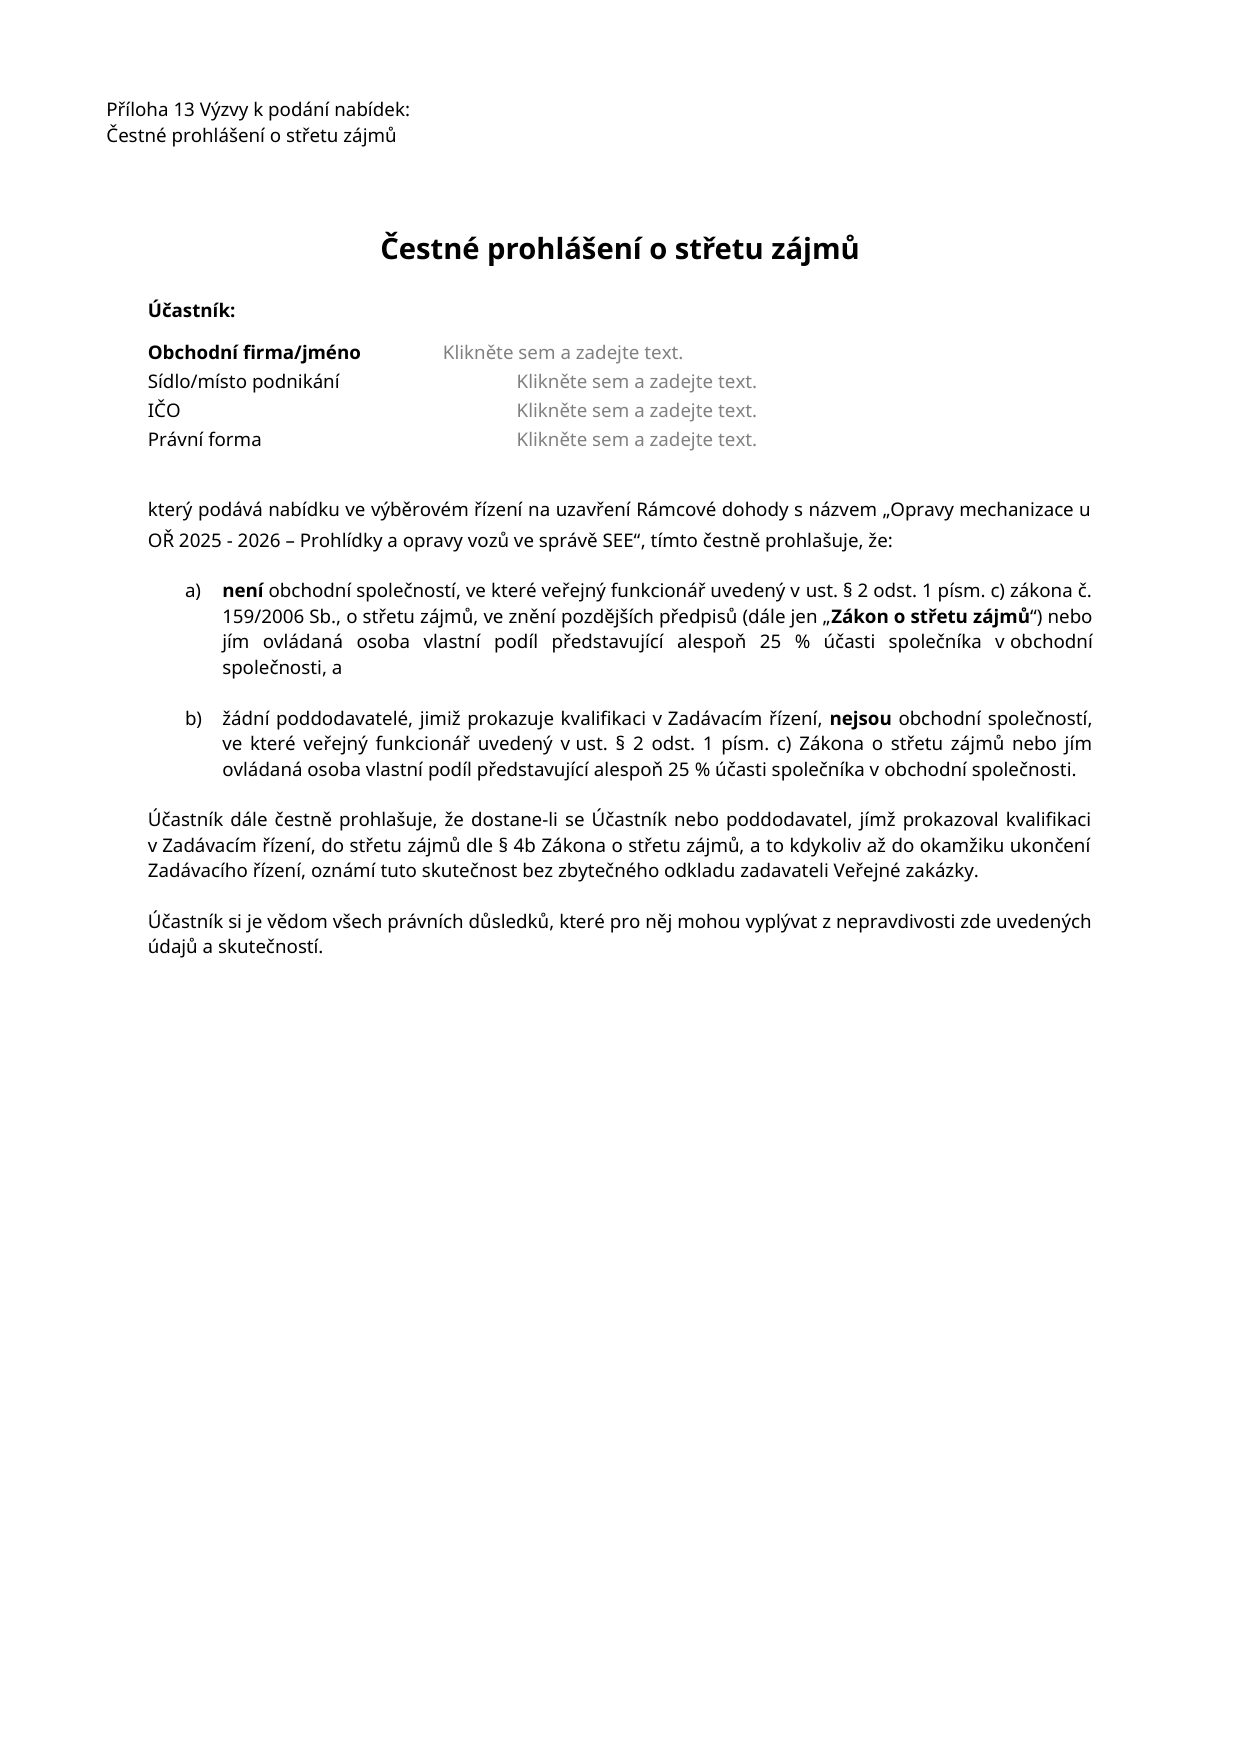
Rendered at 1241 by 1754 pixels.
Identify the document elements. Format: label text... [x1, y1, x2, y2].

title Čestné prohlášení o střetu zájmů [148, 228, 1093, 268]
text který podává nabídku ve výběrovém řízení na uzavření Rámcové dohody s názvem „Opravy mechanizace u OŘ 2025 - 2026 – Prohlídky a opravy vozů ve správě SEE“, tímto čestně prohlašuje, že: [148, 490, 1093, 553]
list žádní poddodavatelé, jimiž prokazuje kvalifikaci v Zadávacím řízení, nejsou obchodní společností, ve které veřejný funkcionář uvedený v ust. § 2 odst. 1 písm. c) Zákona o střetu zájmů nebo jím ovládaná osoba vlastní podíl představující alespoň 25 % účasti společníka v obchodní společnosti. [185, 705, 1093, 781]
list není obchodní společností, ve které veřejný funkcionář uvedený v ust. § 2 odst. 1 písm. c) zákona č. 159/2006 Sb., o střetu zájmů, ve znění pozdějších předpisů (dále jen „Zákon o střetu zájmů“) nebo jím ovládaná osoba vlastní podíl představující alespoň 25 % účasti společníka v obchodní společnosti, a [185, 578, 1093, 680]
text Právní forma [148, 423, 1093, 452]
text Účastník: [148, 293, 1093, 324]
text IČO [148, 394, 1093, 423]
text Sídlo/místo podnikání [148, 365, 1093, 394]
text Účastník dále čestně prohlašuje, že dostane-li se Účastník nebo poddodavatel, jímž prokazoval kvalifikaci v Zadávacím řízení, do střetu zájmů dle § 4b Zákona o střetu zájmů, a to kdykoliv až do okamžiku ukončení Zadávacího řízení, oznámí tuto skutečnost bez zbytečného odkladu zadavateli Veřejné zakázky. [148, 806, 1093, 883]
text Účastník si je vědom všech právních důsledků, které pro něj mohou vyplývat z nepravdivosti zde uvedených údajů a skutečností. [148, 908, 1093, 959]
text Obchodní firma/jméno [148, 336, 1093, 365]
